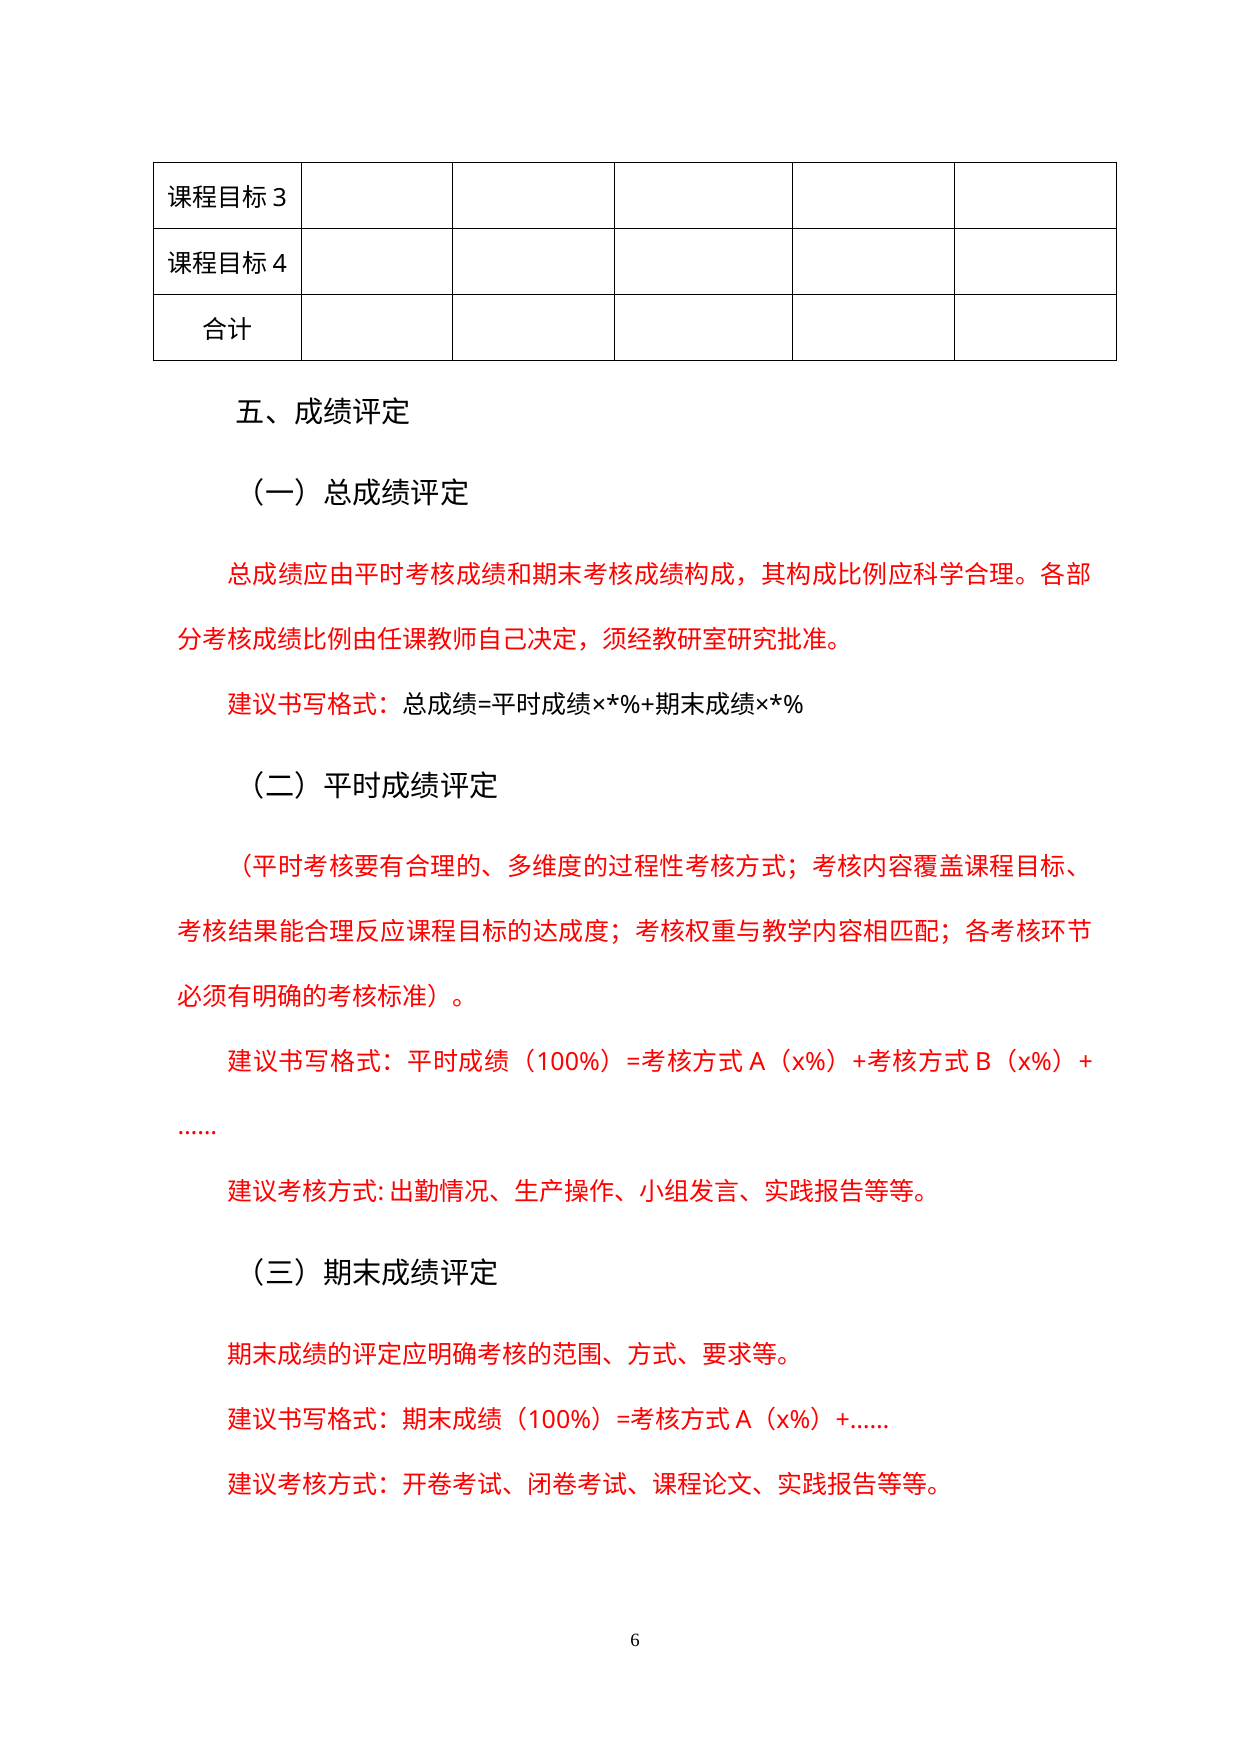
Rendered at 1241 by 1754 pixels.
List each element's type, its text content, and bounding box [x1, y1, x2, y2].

table_cell 课程目标4 [154, 229, 301, 294]
table_cell [615, 295, 792, 360]
table_cell [615, 229, 792, 294]
text 建议书写格式：平时成绩（100%）=考核方式A（x%）+考核方式B（x%）+…… [177, 1027, 1092, 1157]
table_cell [955, 295, 1116, 360]
table_cell [955, 163, 1116, 228]
table_cell [793, 163, 954, 228]
text 建议书写格式：总成绩=平时成绩×*%+期末成绩×*% [177, 670, 1092, 735]
table_cell [955, 229, 1116, 294]
text （平时考核要有合理的、多维度的过程性考核方式；考核内容覆盖课程目标、考核结果能合理反应课程目标的达成度；考核权重与教学内容相匹配；各考核环节必须有明确的考核标准）。 [177, 832, 1092, 1027]
table_cell [453, 295, 614, 360]
text （三）期末成绩评定 [177, 1239, 1092, 1304]
table_cell 课程目标3 [154, 163, 301, 228]
table_cell [793, 229, 954, 294]
table_cell 合计 [154, 295, 301, 360]
table_cell [453, 229, 614, 294]
table_cell [793, 295, 954, 360]
text 总成绩应由平时考核成绩和期末考核成绩构成，其构成比例应科学合理。各部分考核成绩比例由任课教师自己决定，须经教研室研究批准。 [177, 540, 1092, 670]
text 建议考核方式: 出勤情况、生产操作、小组发言、实践报告等等。 [177, 1157, 1092, 1222]
text 建议考核方式：开卷考试、闭卷考试、课程论文、实践报告等等。 [177, 1450, 1092, 1515]
text 期末成绩的评定应明确考核的范围、方式、要求等。 [177, 1320, 1092, 1385]
table_cell [615, 163, 792, 228]
text 五、成绩评定 [177, 377, 1092, 442]
text 建议书写格式：期末成绩（100%）=考核方式A（x%）+…… [177, 1385, 1092, 1450]
text （一）总成绩评定 [177, 459, 1092, 524]
table_cell [453, 163, 614, 228]
table_cell [302, 295, 452, 360]
table_cell [302, 163, 452, 228]
table_cell [302, 229, 452, 294]
text （二）平时成绩评定 [177, 751, 1092, 816]
